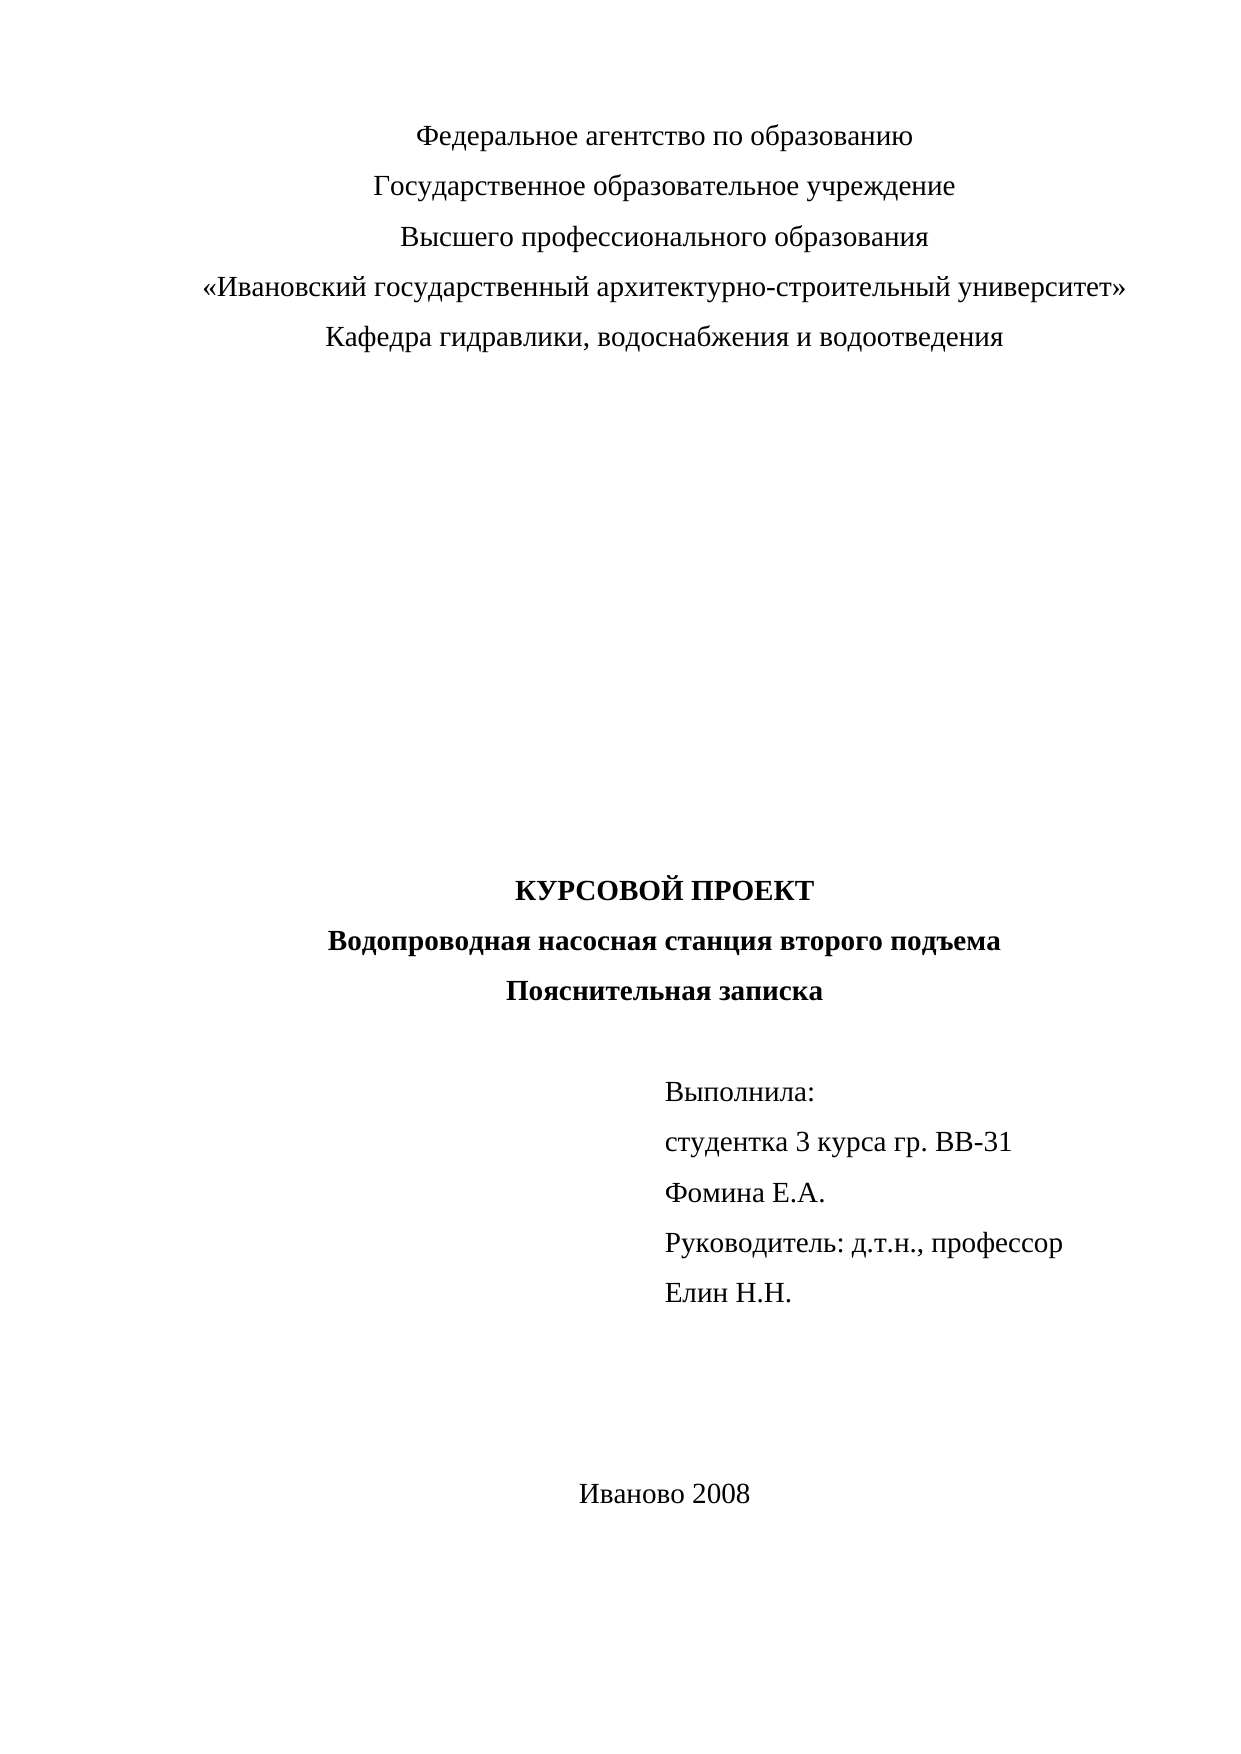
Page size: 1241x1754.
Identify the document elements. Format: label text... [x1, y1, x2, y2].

text Пояснительная записка [177, 973, 1152, 1007]
text Высшего профессионального образования [177, 219, 1152, 252]
text студентка 3 курса гр. ВВ-31 [664, 1124, 1152, 1158]
text «Ивановский государственный архитектурно-строительный университет» [177, 269, 1152, 303]
text Водопроводная насосная станция второго подъема [177, 923, 1152, 957]
text Кафедра гидравлики, водоснабжения и водоотведения [177, 319, 1152, 353]
text Фомина Е.А. [664, 1175, 1152, 1208]
text Руководитель: д.т.н., профессор [664, 1225, 1152, 1258]
text Государственное образовательное учреждение [177, 168, 1152, 202]
text Федеральное агентство по образованию [177, 118, 1152, 152]
text Выполнила: [664, 1074, 1152, 1108]
text Иваново 2008 [177, 1477, 1152, 1510]
text КУРСОВОЙ ПРОЕКТ [177, 873, 1152, 906]
text Елин Н.Н. [664, 1275, 1152, 1309]
